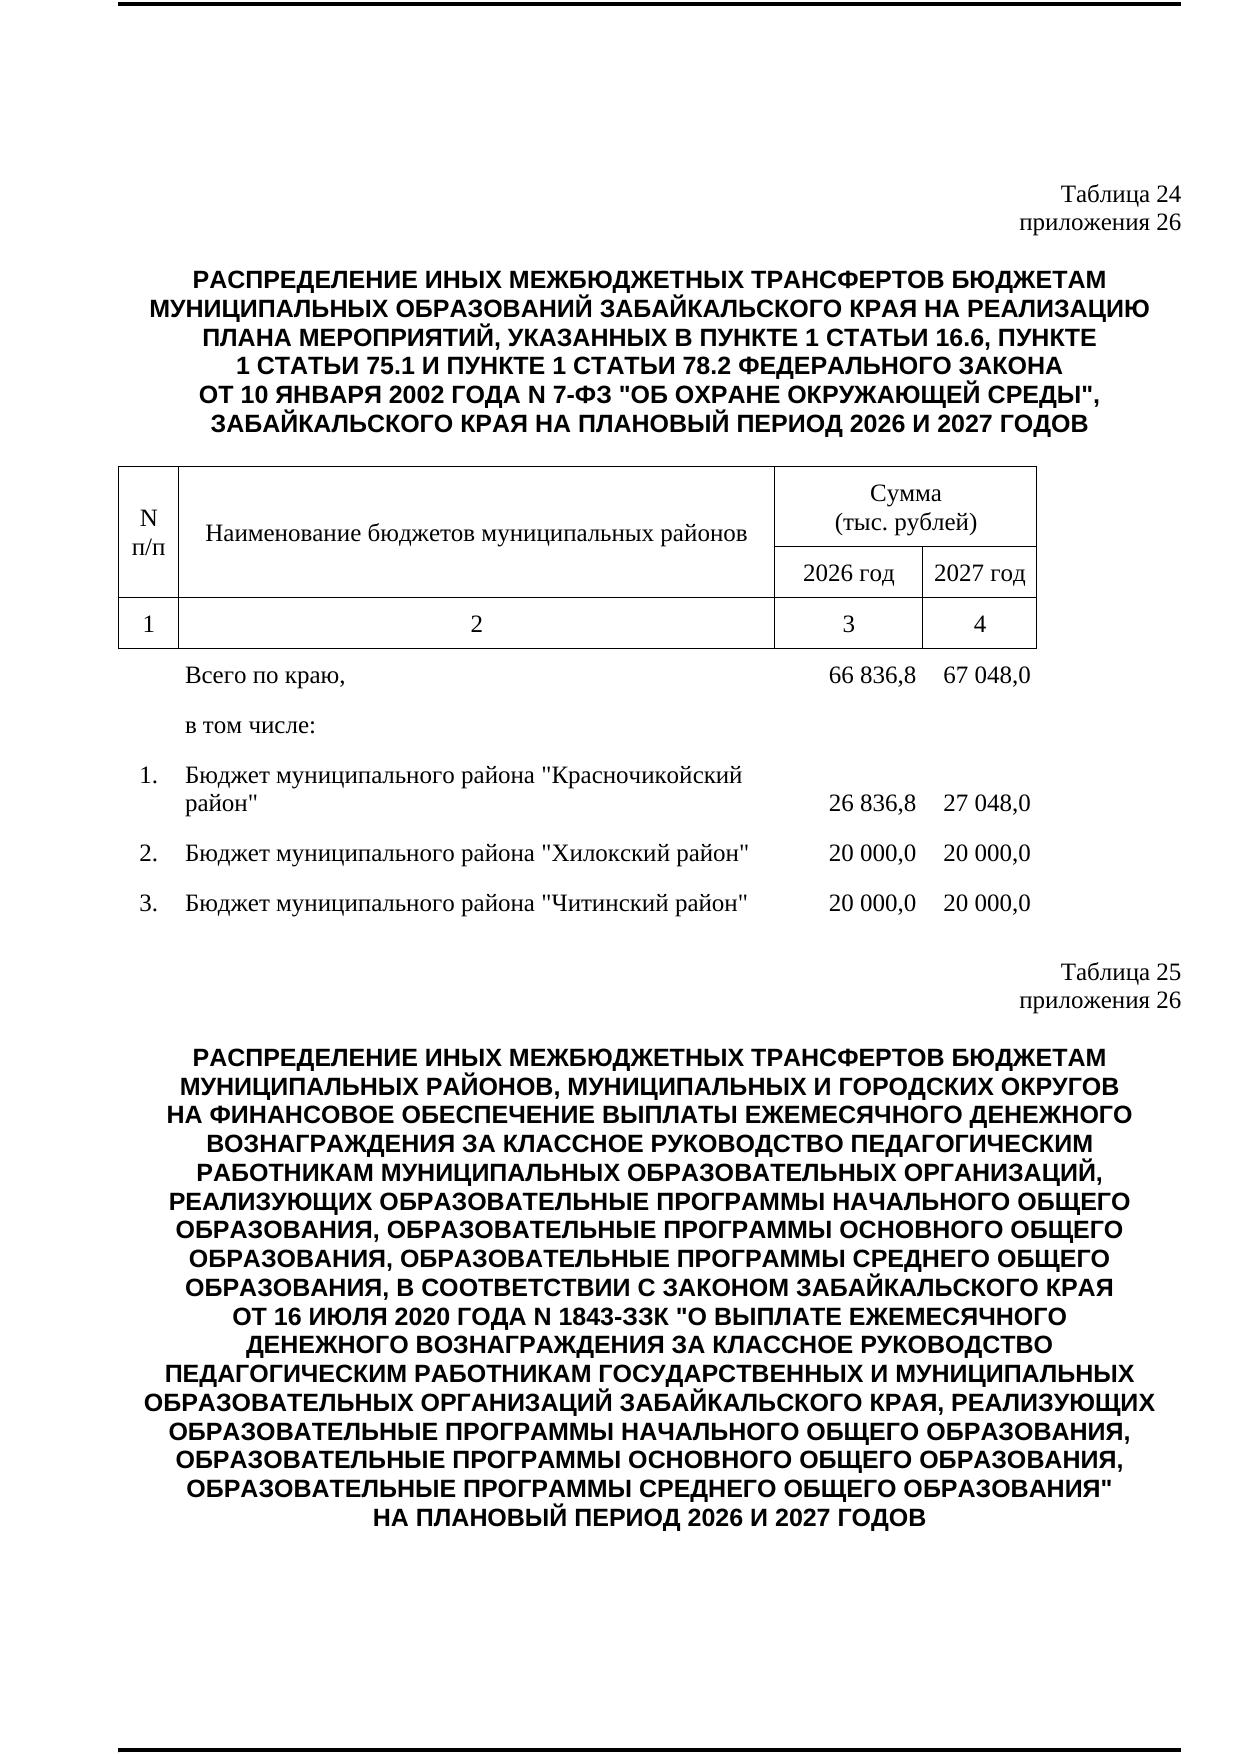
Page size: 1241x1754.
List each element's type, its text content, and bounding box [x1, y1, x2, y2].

title РАСПРЕДЕЛЕНИЕ ИНЫХ МЕЖБЮДЖЕТНЫХ ТРАНСФЕРТОВ БЮДЖЕТАМ [118, 1043, 1181, 1072]
title РАБОТНИКАМ МУНИЦИПАЛЬНЫХ ОБРАЗОВАТЕЛЬНЫХ ОРГАНИЗАЦИЙ, [118, 1158, 1181, 1187]
text приложения 26 [118, 985, 1181, 1014]
text Таблица 25 [118, 957, 1181, 985]
title ОБРАЗОВАТЕЛЬНЫЕ ПРОГРАММЫ СРЕДНЕГО ОБЩЕГО ОБРАЗОВАНИЯ" [118, 1474, 1181, 1503]
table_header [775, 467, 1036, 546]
title ДЕНЕЖНОГО ВОЗНАГРАЖДЕНИЯ ЗА КЛАССНОЕ РУКОВОДСТВО [118, 1330, 1181, 1359]
title ПЛАНА МЕРОПРИЯТИЙ, УКАЗАННЫХ В ПУНКТЕ 1 СТАТЬИ 16.6, ПУНКТЕ [118, 322, 1181, 351]
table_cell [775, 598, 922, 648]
title ОТ 10 ЯНВАРЯ 2002 ГОДА N 7-ФЗ "ОБ ОХРАНЕ ОКРУЖАЮЩЕЙ СРЕДЫ", [118, 380, 1181, 409]
title ОТ 16 ИЮЛЯ 2020 ГОДА N 1843-ЗЗК "О ВЫПЛАТЕ ЕЖЕМЕСЯЧНОГО [118, 1302, 1181, 1330]
title РЕАЛИЗУЮЩИХ ОБРАЗОВАТЕЛЬНЫЕ ПРОГРАММЫ НАЧАЛЬНОГО ОБЩЕГО [118, 1187, 1181, 1215]
title ОБРАЗОВАТЕЛЬНЫЕ ПРОГРАММЫ ОСНОВНОГО ОБЩЕГО ОБРАЗОВАНИЯ, [118, 1445, 1181, 1474]
text приложения 26 [118, 207, 1181, 236]
title ОБРАЗОВАНИЯ, ОБРАЗОВАТЕЛЬНЫЕ ПРОГРАММЫ СРЕДНЕГО ОБЩЕГО [118, 1244, 1181, 1273]
title МУНИЦИПАЛЬНЫХ ОБРАЗОВАНИЙ ЗАБАЙКАЛЬСКОГО КРАЯ НА РЕАЛИЗАЦИЮ [118, 294, 1181, 322]
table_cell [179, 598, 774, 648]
title ЗАБАЙКАЛЬСКОГО КРАЯ НА ПЛАНОВЫЙ ПЕРИОД 2026 И 2027 ГОДОВ [118, 409, 1181, 437]
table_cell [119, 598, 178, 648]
title ОБРАЗОВАТЕЛЬНЫЕ ПРОГРАММЫ НАЧАЛЬНОГО ОБЩЕГО ОБРАЗОВАНИЯ, [118, 1417, 1181, 1445]
title НА ФИНАНСОВОЕ ОБЕСПЕЧЕНИЕ ВЫПЛАТЫ ЕЖЕМЕСЯЧНОГО ДЕНЕЖНОГО [118, 1100, 1181, 1129]
title МУНИЦИПАЛЬНЫХ РАЙОНОВ, МУНИЦИПАЛЬНЫХ И ГОРОДСКИХ ОКРУГОВ [118, 1072, 1181, 1100]
title ПЕДАГОГИЧЕСКИМ РАБОТНИКАМ ГОСУДАРСТВЕННЫХ И МУНИЦИПАЛЬНЫХ [118, 1359, 1181, 1388]
title 1 СТАТЬИ 75.1 И ПУНКТЕ 1 СТАТЬИ 78.2 ФЕДЕРАЛЬНОГО ЗАКОНА [118, 351, 1181, 380]
title ОБРАЗОВАНИЯ, В СООТВЕТСТВИИ С ЗАКОНОМ ЗАБАЙКАЛЬСКОГО КРАЯ [118, 1273, 1181, 1302]
title ВОЗНАГРАЖДЕНИЯ ЗА КЛАССНОЕ РУКОВОДСТВО ПЕДАГОГИЧЕСКИМ [118, 1129, 1181, 1158]
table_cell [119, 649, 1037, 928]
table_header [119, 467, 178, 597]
title ОБРАЗОВАНИЯ, ОБРАЗОВАТЕЛЬНЫЕ ПРОГРАММЫ ОСНОВНОГО ОБЩЕГО [118, 1215, 1181, 1244]
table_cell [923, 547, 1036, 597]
title ОБРАЗОВАТЕЛЬНЫХ ОРГАНИЗАЦИЙ ЗАБАЙКАЛЬСКОГО КРАЯ, РЕАЛИЗУЮЩИХ [118, 1388, 1181, 1417]
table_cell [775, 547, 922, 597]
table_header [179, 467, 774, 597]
title НА ПЛАНОВЫЙ ПЕРИОД 2026 И 2027 ГОДОВ [118, 1503, 1181, 1532]
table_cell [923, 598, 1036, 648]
text Таблица 24 [118, 179, 1181, 207]
title РАСПРЕДЕЛЕНИЕ ИНЫХ МЕЖБЮДЖЕТНЫХ ТРАНСФЕРТОВ БЮДЖЕТАМ [118, 265, 1181, 294]
